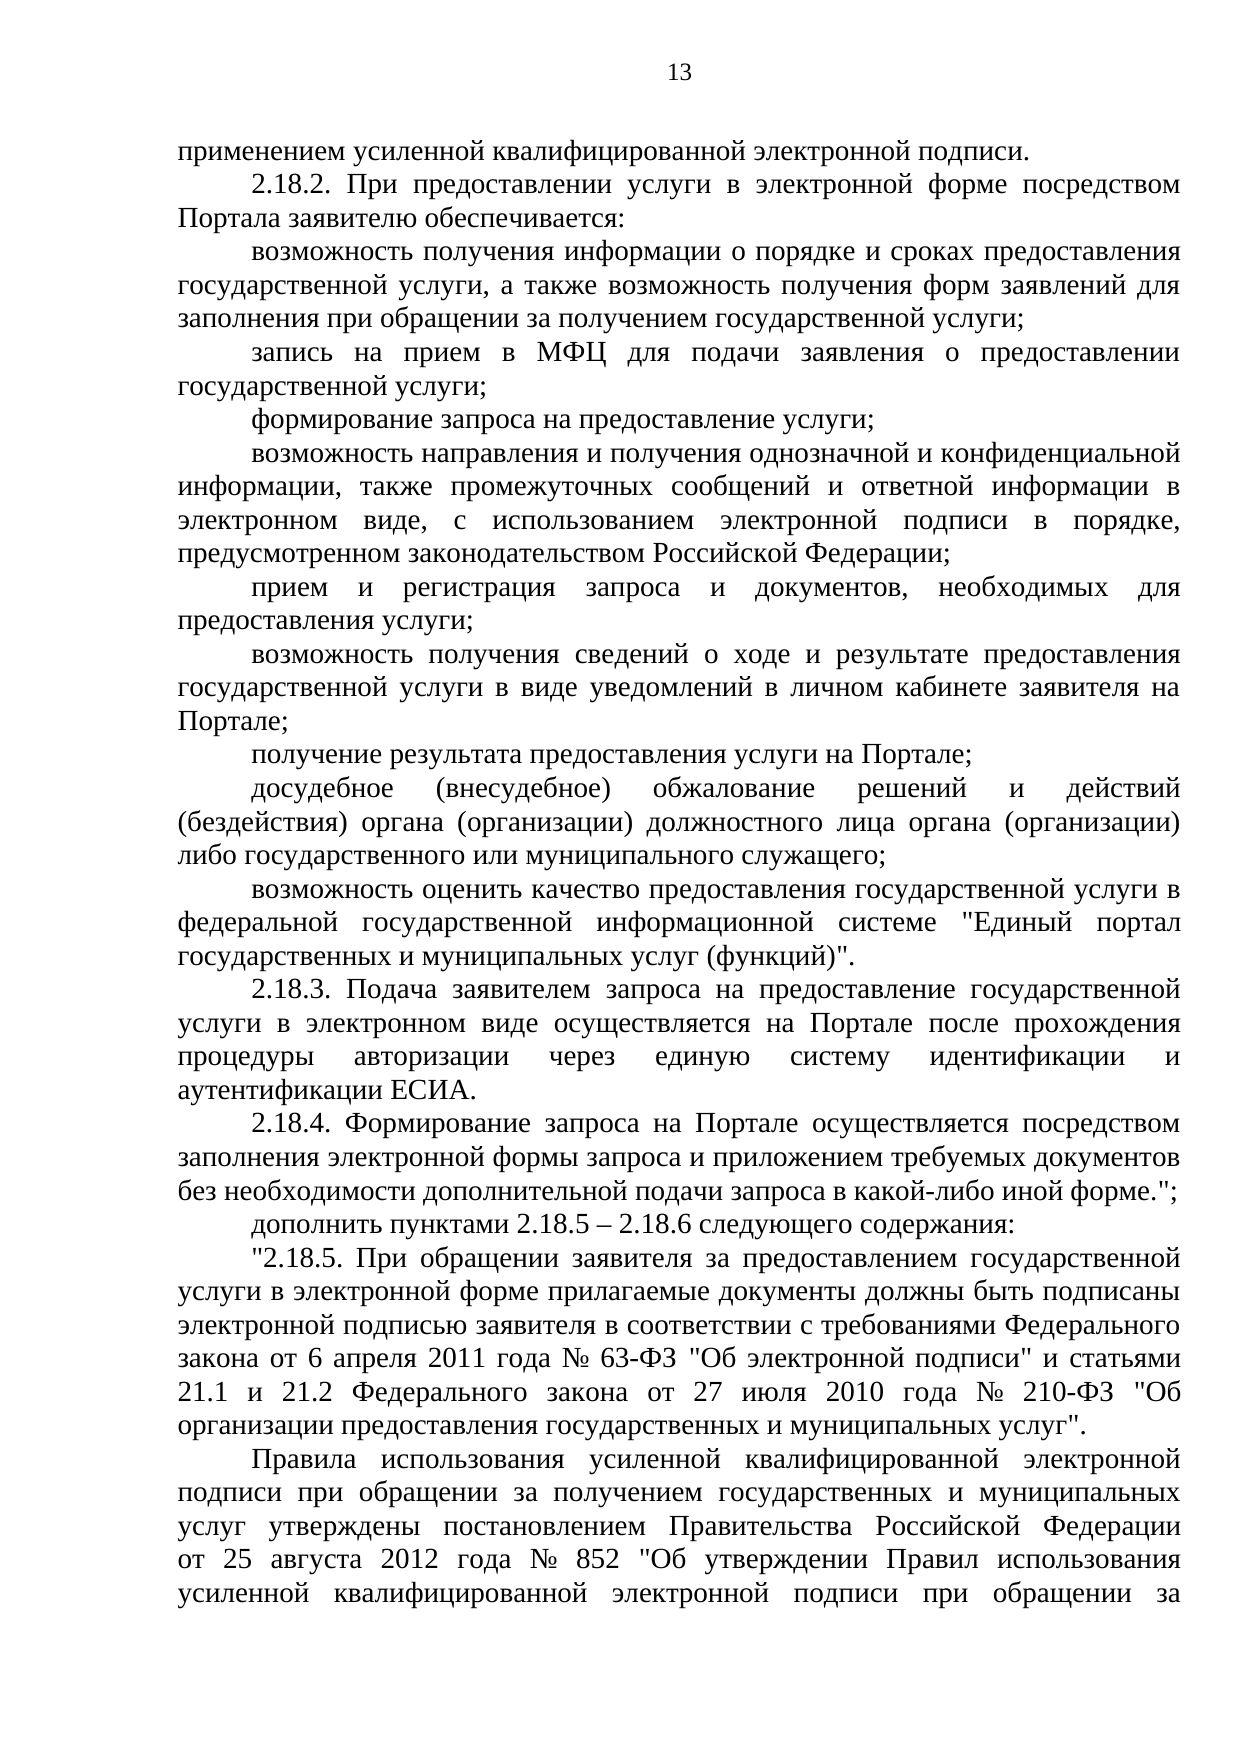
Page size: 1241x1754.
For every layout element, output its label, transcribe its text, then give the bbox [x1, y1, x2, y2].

text "2.18.5. При обращении заявителя за предоставлением государственной услуги в электронной форме прилагаемые документы должны быть подписаны электронной подписью заявителя в соответствии с требованиями Федерального закона от 6 апреля 2011 года № 63-ФЗ "Об электронной подписи" и статьями 21.1 и 21.2 Федерального закона от 27 июля 2010 года № 210-ФЗ "Об организации предоставления государственных и муниципальных услуг". [177, 1240, 1181, 1441]
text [177, 1441, 1181, 1609]
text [177, 133, 1181, 166]
text 2.18.3. Подача заявителем запроса на предоставление государственной услуги в электронном виде осуществляется на Портале после прохождения процедуры авторизации через единую систему идентификации и аутентификации ЕСИА. [177, 971, 1181, 1106]
text прием и регистрация запроса и документов, необходимых для предоставления услуги; [177, 569, 1181, 636]
text 2.18.4. Формирование запроса на Портале осуществляется посредством заполнения электронной формы запроса и приложением требуемых документов без необходимости дополнительной подачи запроса в какой-либо иной форме."; [177, 1106, 1181, 1206]
text возможность получения информации о порядке и сроках предоставления государственной услуги, а также возможность получения форм заявлений для заполнения при обращении за получением государственной услуги; [177, 233, 1181, 334]
text 2.18.2. При предоставлении услуги в электронной форме посредством Портала заявителю обеспечивается: [177, 166, 1181, 233]
text возможность получения сведений о ходе и результате предоставления государственной услуги в виде уведомлений в личном кабинете заявителя на Портале; [177, 636, 1181, 737]
text дополнить пунктами 2.18.5 – 2.18.6 следующего содержания: [177, 1206, 1181, 1240]
text досудебное (внесудебное) обжалование решений и действий (бездействия) органа (организации) должностного лица органа (организации) либо государственного или муниципального служащего; [177, 770, 1181, 871]
text запись на прием в МФЦ для подачи заявления о предоставлении государственной услуги; [177, 334, 1181, 401]
text получение результата предоставления услуги на Портале; [177, 737, 1181, 770]
text возможность оценить качество предоставления государственной услуги в федеральной государственной информационной системе "Единый портал государственных и муниципальных услуг (функций)". [177, 871, 1181, 971]
text возможность направления и получения однозначной и конфиденциальной информации, также промежуточных сообщений и ответной информации в электронном виде, с использованием электронной подписи в порядке, предусмотренном законодательством Российской Федерации; [177, 435, 1181, 569]
text формирование запроса на предоставление услуги; [177, 401, 1181, 435]
